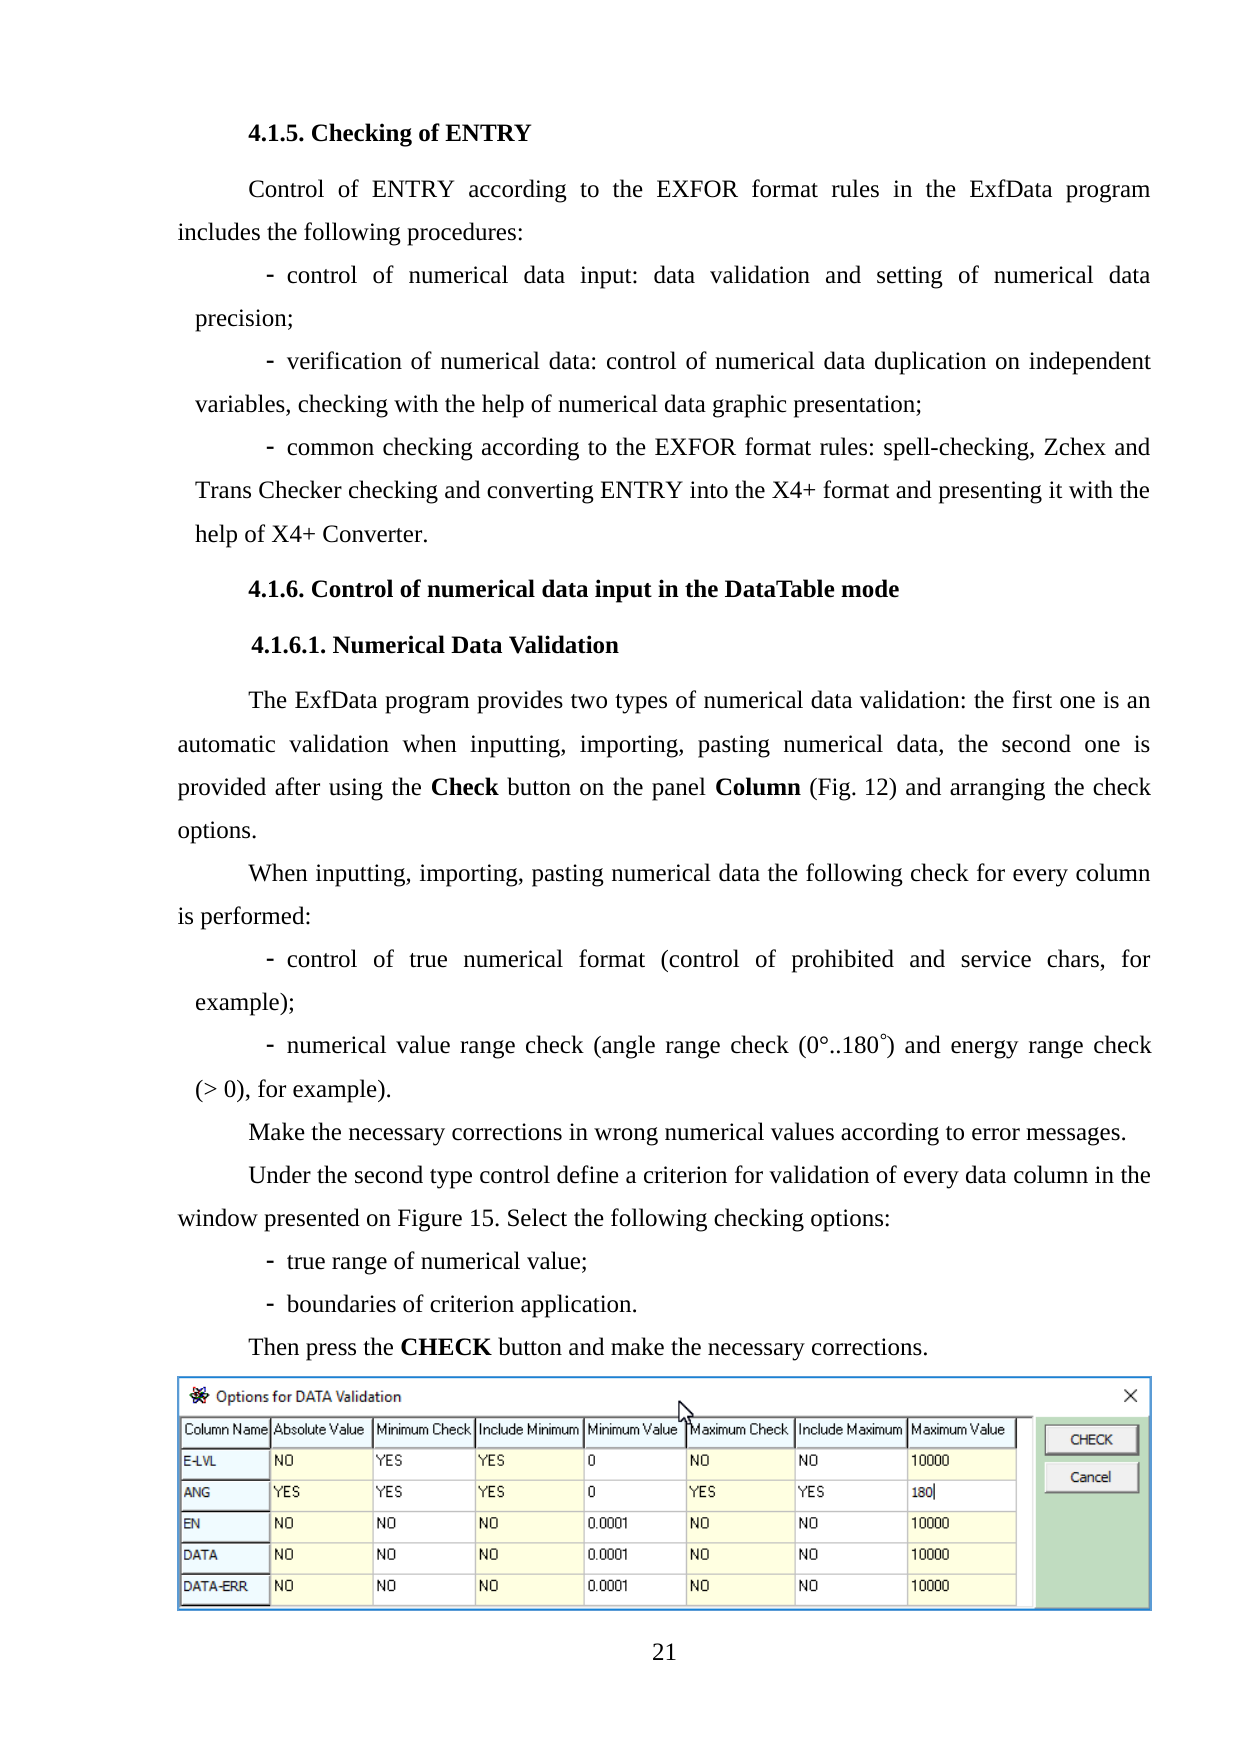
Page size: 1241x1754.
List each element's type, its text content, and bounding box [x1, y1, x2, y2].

text Control of numerical data input in the DataTable mode [177, 574, 1152, 603]
text The ExfData program provides two types of numerical data validation: the first one is an automatic validation when inputting, importing, pasting numerical data, the second one is provided after using the Check button on the panel Column (Fig. 12) and arranging the check options. [177, 686, 1152, 844]
text control of true numerical format (control of prohibited and service chars, for example); [195, 944, 1152, 1016]
list Numerical Data Validation [180, 630, 1152, 659]
text Make the necessary corrections in wrong numerical values according to error messages. [177, 1117, 1152, 1146]
text numerical value range check (angle range check (0°..180) and energy range check (> 0), for example). [195, 1031, 1152, 1102]
text verification of numerical data: control of numerical data duplication on independent variables, checking with the help of numerical data graphic presentation; [195, 346, 1152, 418]
text Then press the CHECK button and make the necessary corrections. [177, 1332, 1152, 1361]
text When inputting, importing, pasting numerical data the following check for every column is performed: [177, 858, 1152, 930]
text Control of ENTRY according to the EXFOR format rules in the ExfData program includes the following procedures: [177, 174, 1152, 246]
text Checking of ENTRY [177, 118, 1152, 147]
text Under the second type control define a criterion for validation of every data column in the window presented on Figure 15. Select the following checking options: [177, 1160, 1152, 1232]
picture [179, 1377, 1150, 1610]
text common checking according to the EXFOR format rules: spell-checking, Zchex and Trans Checker checking and converting ENTRY into the X4+ format and presenting it with the help of X4+ Converter. [195, 432, 1152, 547]
text boundaries of criterion application. [195, 1289, 1152, 1318]
text control of numerical data input: data validation and setting of numerical data precision; [195, 260, 1152, 332]
text true range of numerical value; [195, 1246, 1152, 1275]
